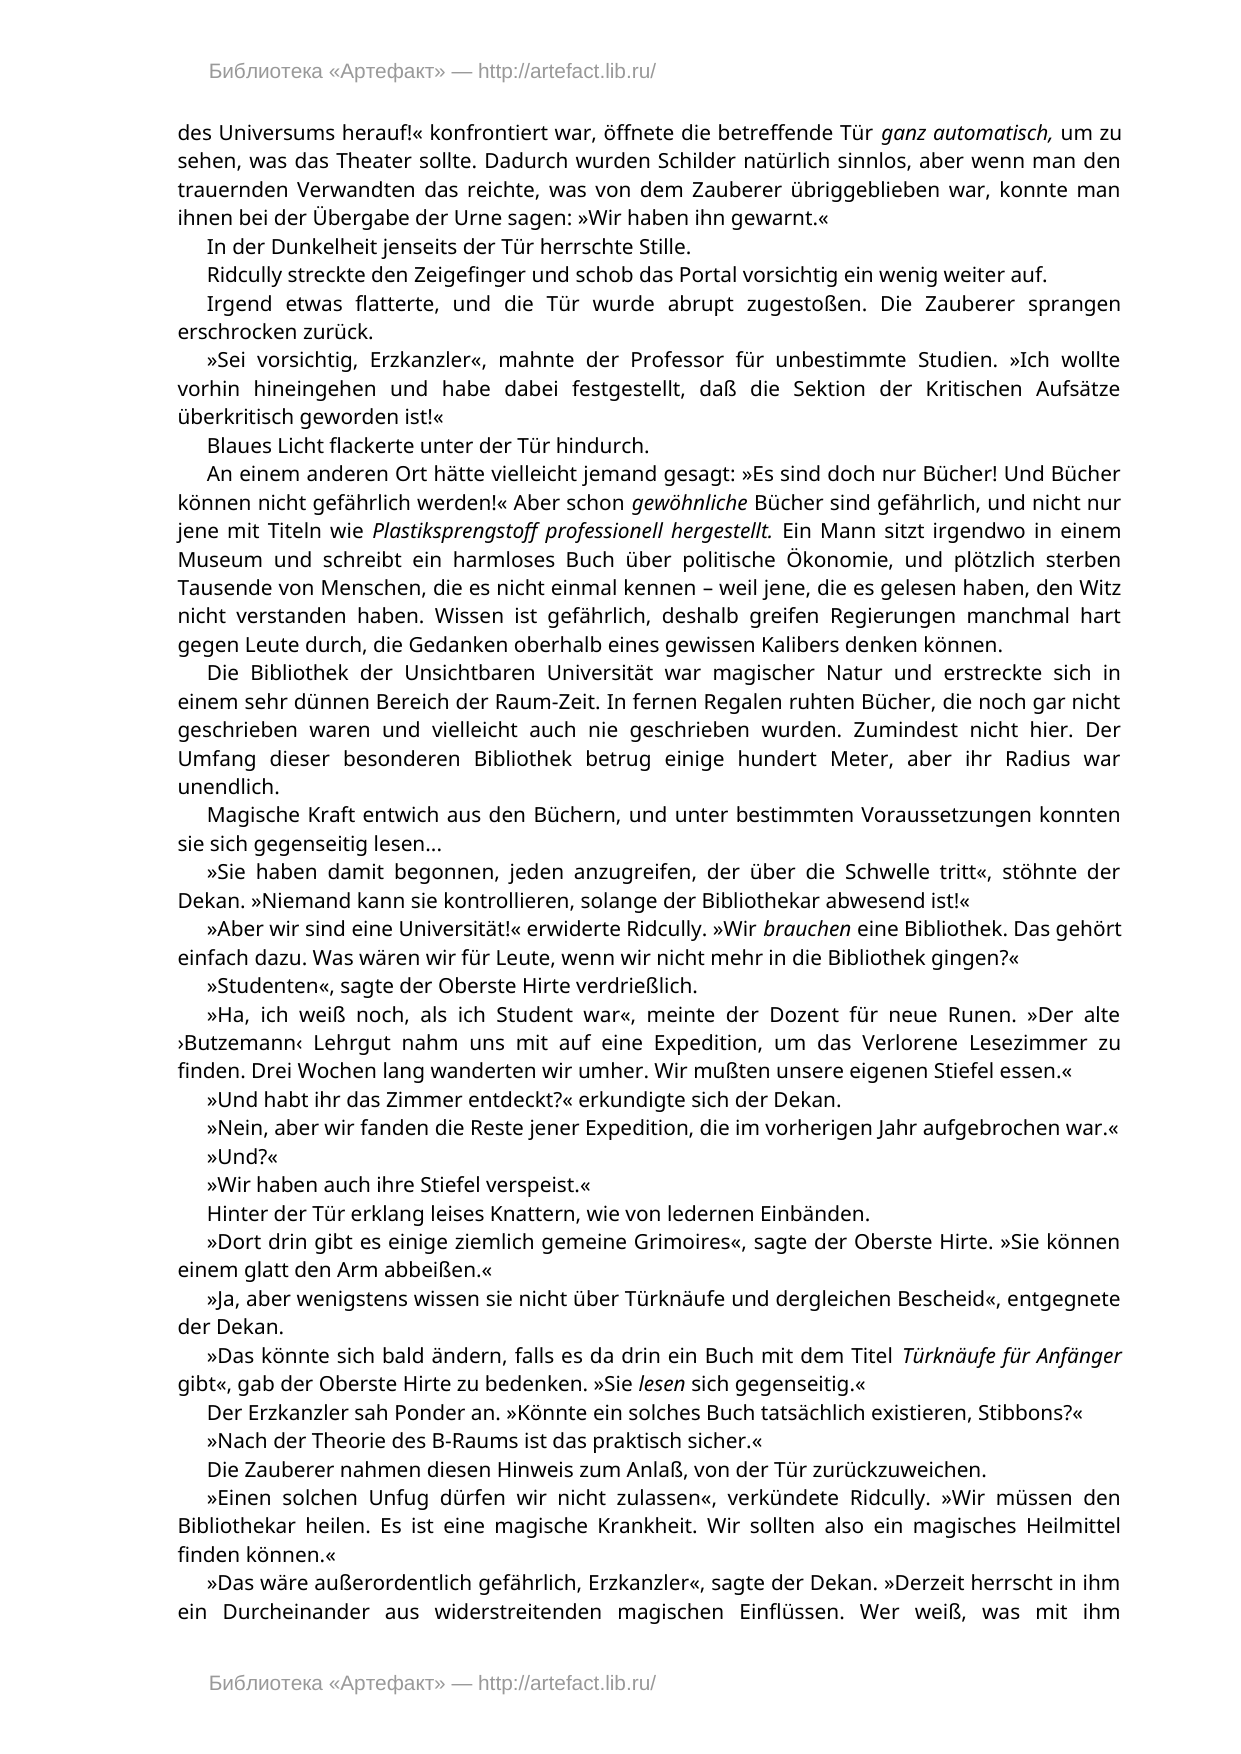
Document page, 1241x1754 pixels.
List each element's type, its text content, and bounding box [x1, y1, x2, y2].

text »Studenten«, sagte der Oberste Hirte verdrießlich. [177, 971, 1122, 1000]
text Magische Kraft entwich aus den Büchern, und unter bestimmten Voraussetzungen konnten sie sich gegenseitig lesen... [177, 801, 1122, 857]
text »Sei vorsichtig, Erzkanzler«, mahnte der Professor für unbestimmte Studien. »Ich wollte vorhin hineingehen und habe dabei festgestellt, daß die Sektion der Kritischen Aufsätze überkritisch geworden ist!« [177, 346, 1122, 431]
text An einem anderen Ort hätte vielleicht jemand gesagt: »Es sind doch nur Bücher! Und Bücher können nicht gefährlich werden!« Aber schon gewöhnliche Bücher sind gefährlich, und nicht nur jene mit Titeln wie Plastiksprengstoff professionell hergestellt. Ein Mann sitzt irgendwo in einem Museum und schreibt ein harmloses Buch über politische Ökonomie, und plötzlich sterben Tausende von Menschen, die es nicht einmal kennen – weil jene, die es gelesen haben, den Witz nicht verstanden haben. Wissen ist gefährlich, deshalb greifen Regierungen manchmal hart gegen Leute durch, die Gedanken oberhalb eines gewissen Kalibers denken können. [177, 459, 1122, 658]
text »Ja, aber wenigstens wissen sie nicht über Türknäufe und dergleichen Bescheid«, entgegnete der Dekan. [177, 1284, 1122, 1341]
text Die Zauberer nahmen diesen Hinweis zum Anlaß, von der Tür zurückzuweichen. [177, 1455, 1122, 1483]
text »Wir haben auch ihre Stiefel verspeist.« [177, 1170, 1122, 1199]
text »Und?« [177, 1142, 1122, 1170]
text »Nach der Theorie des B-Raums ist das praktisch sicher.« [177, 1426, 1122, 1455]
text »Aber wir sind eine Universität!« erwiderte Ridcully. »Wir brauchen eine Bibliothek. Das gehört einfach dazu. Was wären wir für Leute, wenn wir nicht mehr in die Bibliothek gingen?« [177, 914, 1122, 971]
text »Das könnte sich bald ändern, falls es da drin ein Buch mit dem Titel Türknäufe für Anfänger gibt«, gab der Oberste Hirte zu bedenken. »Sie lesen sich gegenseitig.« [177, 1341, 1122, 1398]
text Der Erzkanzler sah Ponder an. »Könnte ein solches Buch tatsächlich existieren, Stibbons?« [177, 1398, 1122, 1426]
text »Sie haben damit begonnen, jeden anzugreifen, der über die Schwelle tritt«, stöhnte der Dekan. »Niemand kann sie kontrollieren, solange der Bibliothekar abwesend ist!« [177, 857, 1122, 914]
text »Dort drin gibt es einige ziemlich gemeine Grimoires«, sagte der Oberste Hirte. »Sie können einem glatt den Arm abbeißen.« [177, 1227, 1122, 1284]
text Blaues Licht flackerte unter der Tür hindurch. [177, 431, 1122, 459]
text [177, 1568, 1122, 1625]
text »Einen solchen Unfug dürfen wir nicht zulassen«, verkündete Ridcully. »Wir müssen den Bibliothekar heilen. Es ist eine magische Krankheit. Wir sollten also ein magisches Heilmittel finden können.« [177, 1483, 1122, 1568]
text »Ha, ich weiß noch, als ich Student war«, meinte der Dozent für neue Runen. »Der alte ›Butzemann‹ Lehrgut nahm uns mit auf eine Expedition, um das Verlorene Lesezimmer zu finden. Drei Wochen lang wanderten wir umher. Wir mußten unsere eigenen Stiefel essen.« [177, 1000, 1122, 1085]
text »Und habt ihr das Zimmer entdeckt?« erkundigte sich der Dekan. [177, 1085, 1122, 1113]
text Irgend etwas flatterte, und die Tür wurde abrupt zugestoßen. Die Zauberer sprangen erschrocken zurück. [177, 289, 1122, 346]
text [177, 118, 1122, 232]
text »Nein, aber wir fanden die Reste jener Expedition, die im vorherigen Jahr aufgebrochen war.« [177, 1113, 1122, 1142]
text In der Dunkelheit jenseits der Tür herrschte Stille. [177, 232, 1122, 260]
text Hinter der Tür erklang leises Knattern, wie von ledernen Einbänden. [177, 1199, 1122, 1227]
text Ridcully streckte den Zeigefinger und schob das Portal vorsichtig ein wenig weiter auf. [177, 260, 1122, 289]
text Die Bibliothek der Unsichtbaren Universität war magischer Natur und erstreckte sich in einem sehr dünnen Bereich der Raum-Zeit. In fernen Regalen ruhten Bücher, die noch gar nicht geschrieben waren und vielleicht auch nie geschrieben wurden. Zumindest nicht hier. Der Umfang dieser besonderen Bibliothek betrug einige hundert Meter, aber ihr Radius war unendlich. [177, 658, 1122, 801]
